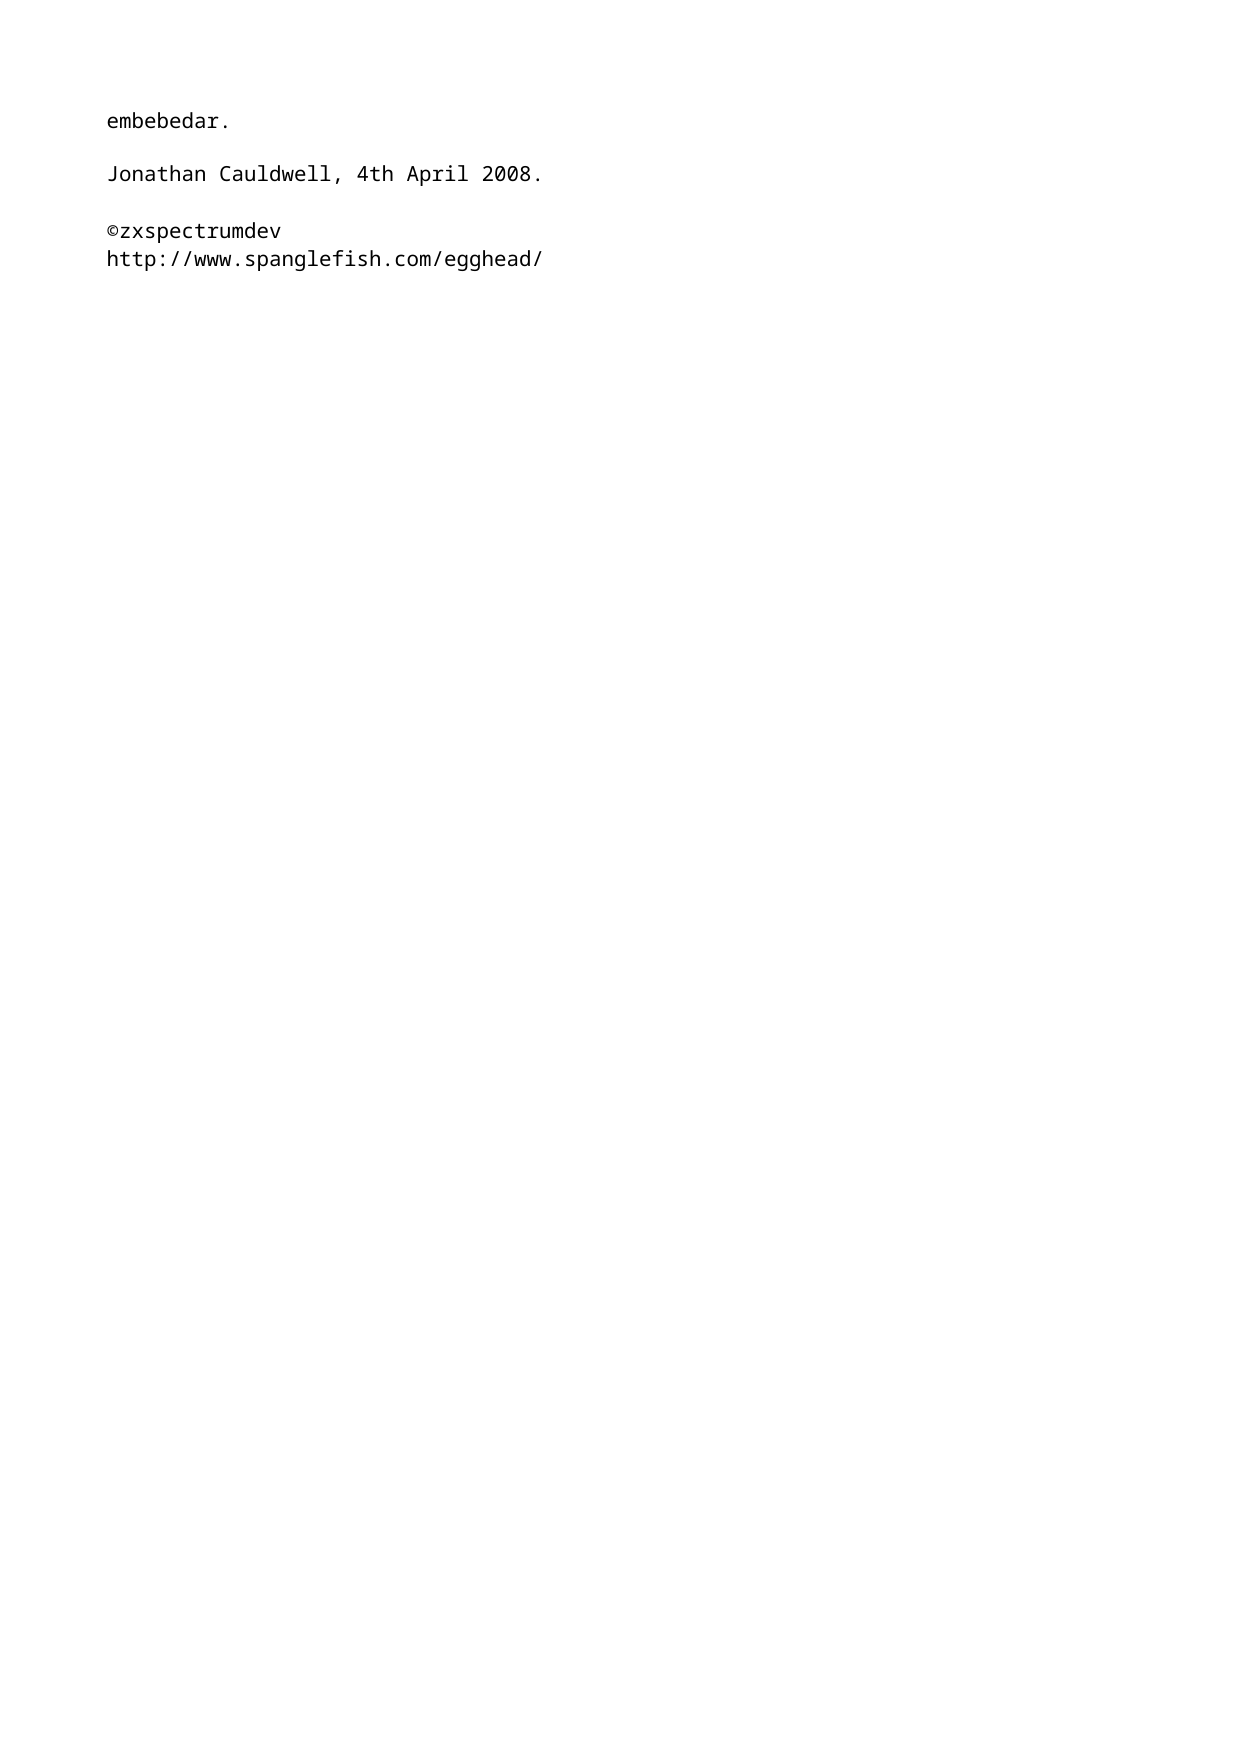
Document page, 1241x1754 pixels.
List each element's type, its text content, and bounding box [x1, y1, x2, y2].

text Jonathan Cauldwell, 4th April 2008. [106, 159, 1134, 187]
text ©zxspectrumdev [106, 216, 1134, 244]
text http://www.spanglefish.com/egghead/ [106, 244, 1134, 273]
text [106, 106, 1134, 135]
